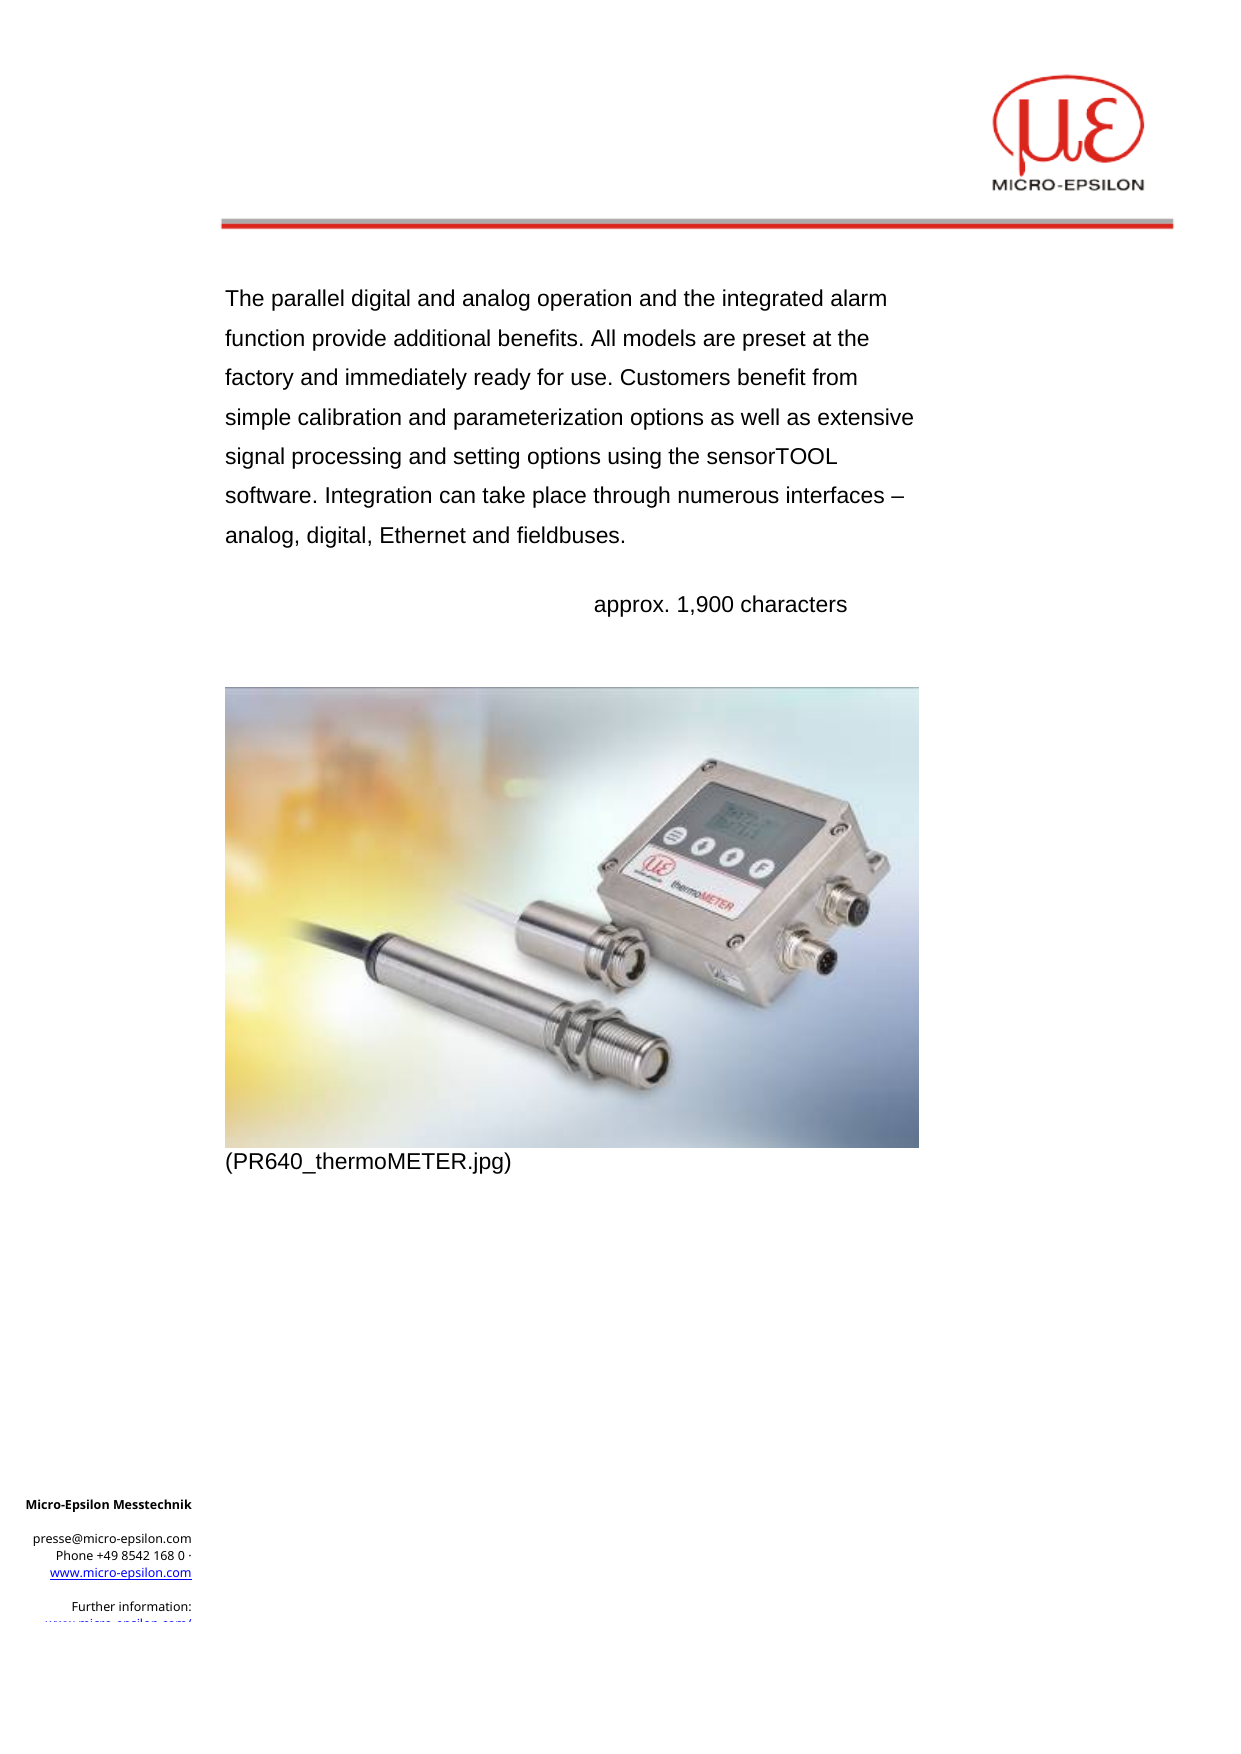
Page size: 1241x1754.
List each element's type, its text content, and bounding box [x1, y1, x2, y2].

text The parallel digital and analog operation and the integrated alarm function provide additional benefits. All models are preset at the factory and immediately ready for use. Customers benefit from simple calibration and parameterization options as well as extensive signal processing and setting options using the sensorTOOL software. Integration can take place through numerous interfaces – analog, digital, Ethernet and fieldbuses. [225, 285, 919, 548]
text (PR640_thermoMETER.jpg) [504, 1148, 919, 1174]
text approx. 1,900 characters [594, 591, 919, 617]
picture [225, 687, 919, 1148]
